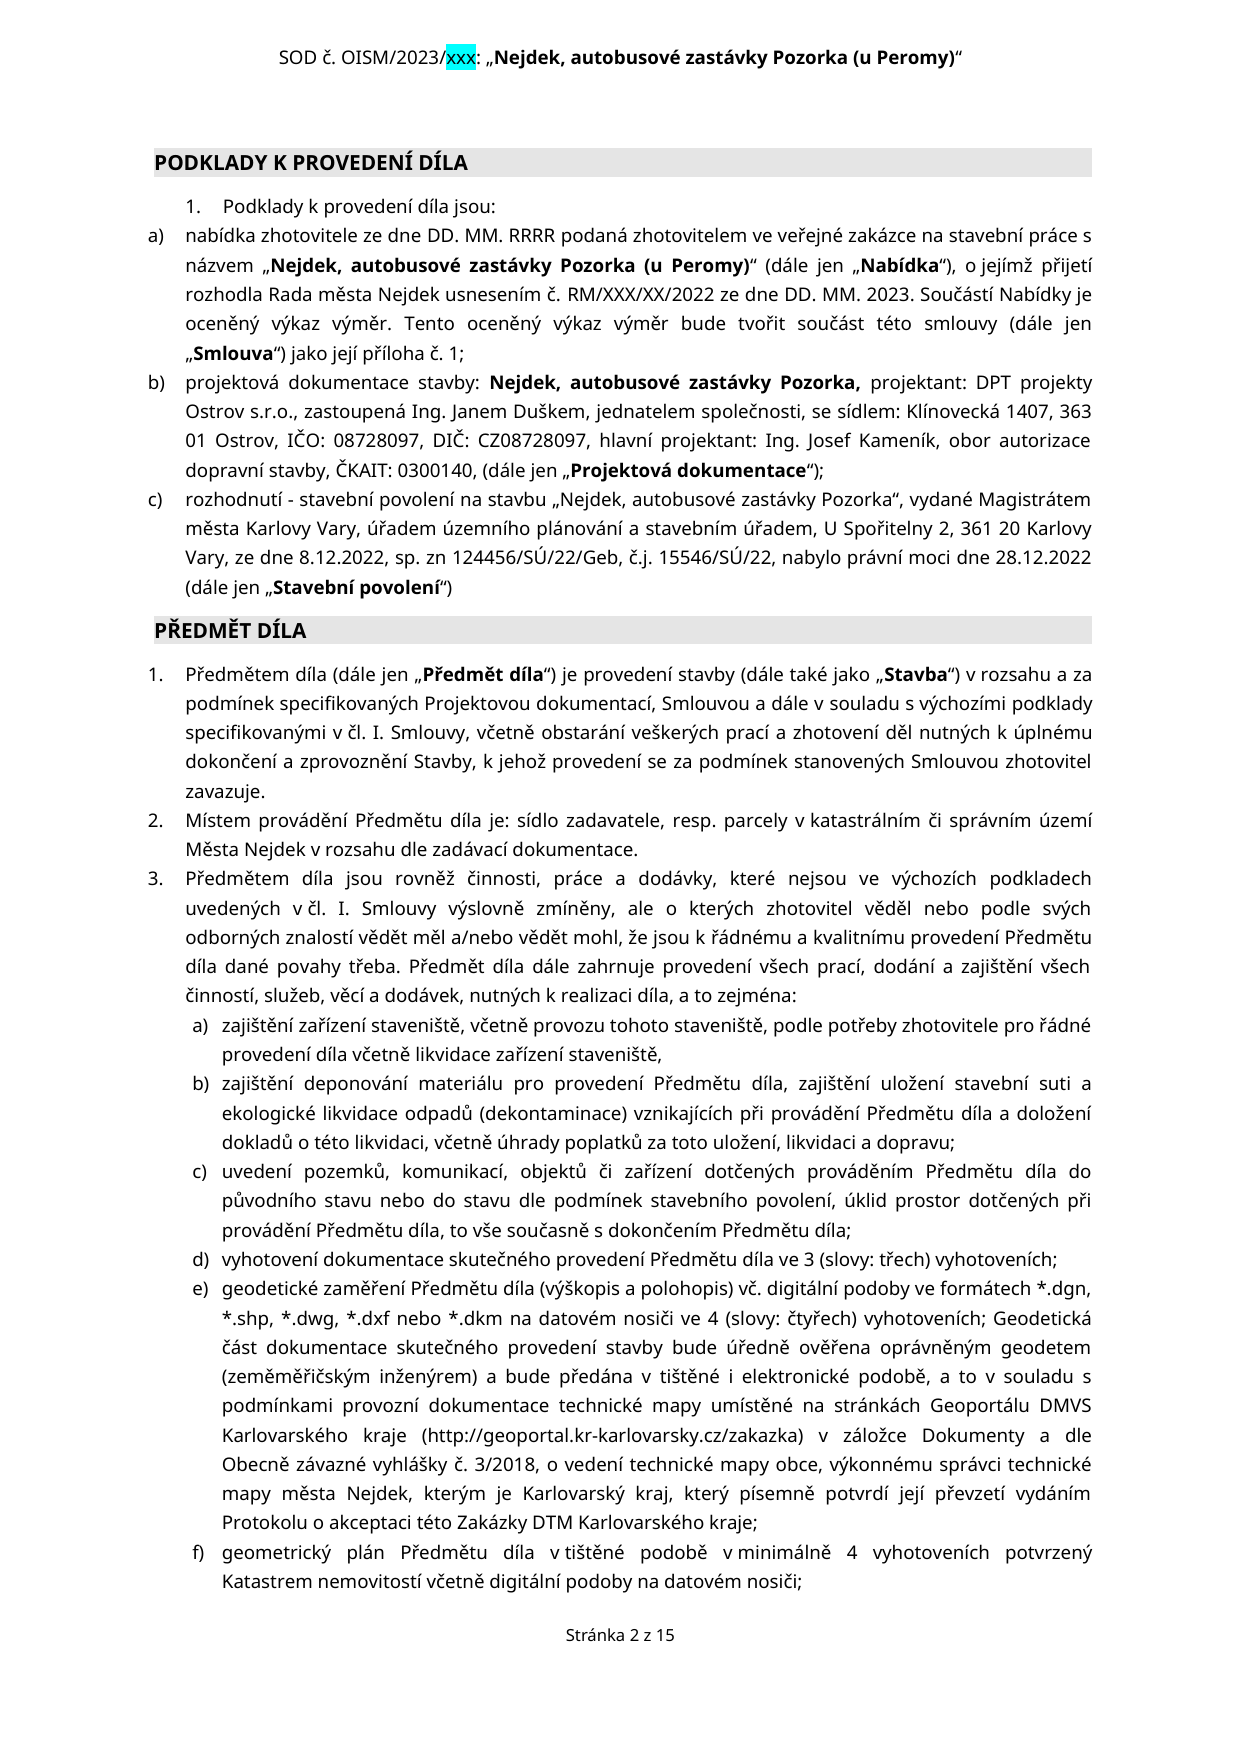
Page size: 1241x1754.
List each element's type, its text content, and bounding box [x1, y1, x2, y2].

list projektová dokumentace stavby: Nejdek, autobusové zastávky Pozorka, projektant: DPT projekty Ostrov s.r.o., zastoupená Ing. Janem Duškem, jednatelem společnosti, se sídlem: Klínovecká 1407, 363 01 Ostrov, IČO: 08728097, DIČ: CZ08728097, hlavní projektant: Ing. Josef Kameník, obor autorizace dopravní stavby, ČKAIT: 0300140, (dále jen „Projektová dokumentace“); [148, 369, 1092, 482]
list Předmětem díla (dále jen „Předmět díla“) je provedení stavby (dále také jako „Stavba“) v rozsahu a za podmínek specifikovaných Projektovou dokumentací, Smlouvou a dále v souladu s výchozími podklady specifikovanými v čl. I. Smlouvy, včetně obstarání veškerých prací a zhotovení děl nutných k úplnému dokončení a zprovoznění Stavby, k jehož provedení se za podmínek stanovených Smlouvou zhotovitel zavazuje. [148, 661, 1092, 803]
list nabídka zhotovitele ze dne DD. MM. RRRR podaná zhotovitelem ve veřejné zakázce na stavební práce s názvem „Nejdek, autobusové zastávky Pozorka (u Peromy)“ (dále jen „Nabídka“), o jejímž přijetí rozhodla Rada města Nejdek usnesením č. RM/XXX/XX/2022 ze dne DD. MM. 2023. Součástí Nabídky je oceněný výkaz výměr. Tento oceněný výkaz výměr bude tvořit součást této smlouvy (dále jen „Smlouva“) jako její příloha č. 1; [148, 223, 1092, 365]
list zajištění deponování materiálu pro provedení Předmětu díla, zajištění uložení stavební suti a ekologické likvidace odpadů (dekontaminace) vznikajících při provádění Předmětu díla a doložení dokladů o této likvidaci, včetně úhrady poplatků za toto uložení, likvidaci a dopravu; [192, 1071, 1092, 1155]
list Místem provádění Předmětu díla je: sídlo zadavatele, resp. parcely v katastrálním či správním území Města Nejdek v rozsahu dle zadávací dokumentace. [148, 807, 1092, 862]
text podklady k provedení díla [154, 148, 1092, 177]
list uvedení pozemků, komunikací, objektů či zařízení dotčených prováděním Předmětu díla do původního stavu nebo do stavu dle podmínek stavebního povolení, úklid prostor dotčených při provádění Předmětu díla, to vše současně s dokončením Předmětu díla; [192, 1158, 1092, 1242]
list geodetické zaměření Předmětu díla (výškopis a polohopis) vč. digitální podoby ve formátech *.dgn, *.shp, *.dwg, *.dxf nebo *.dkm na datovém nosiči ve 4 (slovy: čtyřech) vyhotoveních; Geodetická část dokumentace skutečného provedení stavby bude úředně ověřena oprávněným geodetem (zeměměřičským inženýrem) a bude předána v tištěné i elektronické podobě, a to v souladu s podmínkami provozní dokumentace technické mapy umístěné na stránkách Geoportálu DMVS Karlovarského kraje (http://geoportal.kr-karlovarsky.cz/zakazka) v záložce Dokumenty a dle Obecně závazné vyhlášky č. 3/2018, o vedení technické mapy obce, výkonnému správci technické mapy města Nejdek, kterým je Karlovarský kraj, který písemně potvrdí její převzetí vydáním Protokolu o akceptaci této Zakázky DTM Karlovarského kraje; [192, 1276, 1092, 1535]
list geometrický plán Předmětu díla v tištěné podobě v minimálně 4 vyhotoveních potvrzený Katastrem nemovitostí včetně digitální podoby na datovém nosiči; [192, 1539, 1092, 1594]
list vyhotovení dokumentace skutečného provedení Předmětu díla ve 3 (slovy: třech) vyhotoveních; [192, 1246, 1092, 1272]
list Podklady k provedení díla jsou: [185, 193, 1092, 219]
list rozhodnutí - stavební povolení na stavbu „Nejdek, autobusové zastávky Pozorka“, vydané Magistrátem města Karlovy Vary, úřadem územního plánování a stavebním úřadem, U Spořitelny 2, 361 20 Karlovy Vary, ze dne 8.12.2022, sp. zn 124456/SÚ/22/Geb, č.j. 15546/SÚ/22, nabylo právní moci dne 28.12.2022 (dále jen „Stavební povolení“) [148, 486, 1092, 599]
list zajištění zařízení staveniště, včetně provozu tohoto staveniště, podle potřeby zhotovitele pro řádné provedení díla včetně likvidace zařízení staveniště, [192, 1012, 1092, 1067]
list Předmětem díla jsou rovněž činnosti, práce a dodávky, které nejsou ve výchozích podkladech uvedených v čl. I. Smlouvy výslovně zmíněny, ale o kterých zhotovitel věděl nebo podle svých odborných znalostí vědět měl a/nebo vědět mohl, že jsou k řádnému a kvalitnímu provedení Předmětu díla dané povahy třeba. Předmět díla dále zahrnuje provedení všech prací, dodání a zajištění všech činností, služeb, věcí a dodávek, nutných k realizaci díla, a to zejména: [148, 866, 1092, 1008]
text PŘedmět díla [154, 616, 1092, 644]
